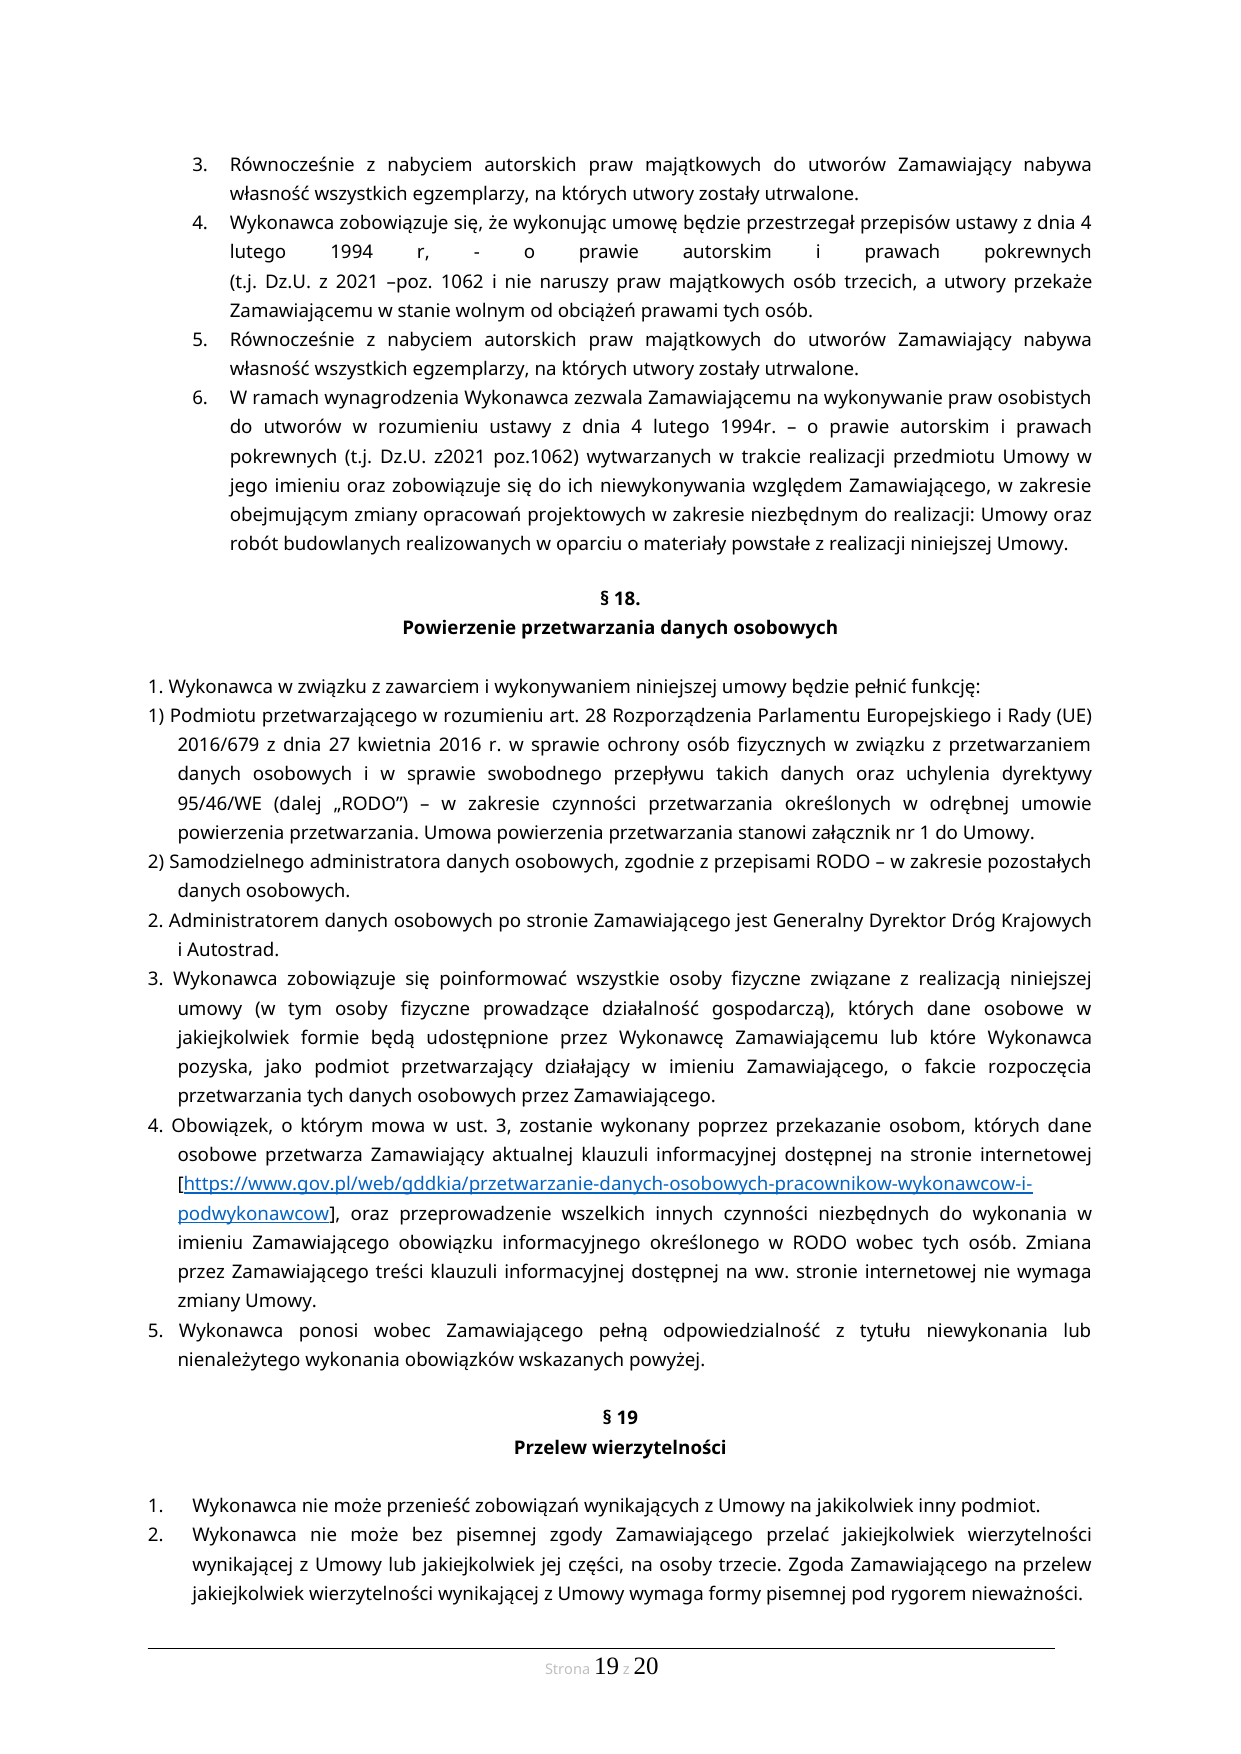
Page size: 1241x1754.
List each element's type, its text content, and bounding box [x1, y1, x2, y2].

text 1) Podmiotu przetwarzającego w rozumieniu art. 28 Rozporządzenia Parlamentu Europejskiego i Rady (UE) 2016/679 z dnia 27 kwietnia 2016 r. w sprawie ochrony osób fizycznych w związku z przetwarzaniem danych osobowych i w sprawie swobodnego przepływu takich danych oraz uchylenia dyrektywy 95/46/WE (dalej „RODO”) – w zakresie czynności przetwarzania określonych w odrębnej umowie powierzenia przetwarzania. Umowa powierzenia przetwarzania stanowi załącznik nr 1 do Umowy. [148, 702, 1093, 845]
text 4. Obowiązek, o którym mowa w ust. 3, zostanie wykonany poprzez przekazanie osobom, których dane osobowe przetwarza Zamawiający aktualnej klauzuli informacyjnej dostępnej na stronie internetowej [https://www.gov.pl/web/gddkia/przetwarzanie-danych-osobowych-pracownikow-wykonawcow-i-podwykonawcow], oraz przeprowadzenie wszelkich innych czynności niezbędnych do wykonania w imieniu Zamawiającego obowiązku informacyjnego określonego w RODO wobec tych osób. Zmiana przez Zamawiającego treści klauzuli informacyjnej dostępnej na ww. stronie internetowej nie wymaga zmiany Umowy. [148, 1112, 1093, 1313]
text 1. Wykonawca w związku z zawarciem i wykonywaniem niniejszej umowy będzie pełnić funkcję: [148, 673, 1093, 698]
list W ramach wynagrodzenia Wykonawca zezwala Zamawiającemu na wykonywanie praw osobistych do utworów w rozumieniu ustawy z dnia 4 lutego 1994r. – o prawie autorskim i prawach pokrewnych (t.j. Dz.U. z2021 poz.1062) wytwarzanych w trakcie realizacji przedmiotu Umowy w jego imieniu oraz zobowiązuje się do ich niewykonywania względem Zamawiającego, w zakresie obejmującym zmiany opracowań projektowych w zakresie niezbędnym do realizacji: Umowy oraz robót budowlanych realizowanych w oparciu o materiały powstałe z realizacji niniejszej Umowy. [192, 381, 1093, 556]
list Wykonawca nie może przenieść zobowiązań wynikających z Umowy na jakikolwiek inny podmiot. [148, 1492, 1093, 1518]
text 5. Wykonawca ponosi wobec Zamawiającego pełną odpowiedzialność z tytułu niewykonania lub nienależytego wykonania obowiązków wskazanych powyżej. [148, 1317, 1093, 1372]
text Przelew wierzytelności [148, 1434, 1093, 1459]
list Równocześnie z nabyciem autorskich praw majątkowych do utworów Zamawiający nabywa własność wszystkich egzemplarzy, na których utwory zostały utrwalone. [192, 148, 1093, 206]
list Równocześnie z nabyciem autorskich praw majątkowych do utworów Zamawiający nabywa własność wszystkich egzemplarzy, na których utwory zostały utrwalone. [192, 323, 1093, 381]
text 3. Wykonawca zobowiązuje się poinformować wszystkie osoby fizyczne związane z realizacją niniejszej umowy (w tym osoby fizyczne prowadzące działalność gospodarczą), których dane osobowe w jakiejkolwiek formie będą udostępnione przez Wykonawcę Zamawiającemu lub które Wykonawca pozyska, jako podmiot przetwarzający działający w imieniu Zamawiającego, o fakcie rozpoczęcia przetwarzania tych danych osobowych przez Zamawiającego. [148, 966, 1093, 1108]
text Powierzenie przetwarzania danych osobowych [148, 614, 1093, 640]
text § 19 [148, 1405, 1093, 1430]
text 2) Samodzielnego administratora danych osobowych, zgodnie z przepisami RODO – w zakresie pozostałych danych osobowych. [148, 848, 1093, 903]
list Wykonawca zobowiązuje się, że wykonując umowę będzie przestrzegał przepisów ustawy z dnia 4 lutego 1994 r, - o prawie autorskim i prawach pokrewnych (t.j. Dz.U. z 2021 –poz. 1062 i nie naruszy praw majątkowych osób trzecich, a utwory przekaże Zamawiającemu w stanie wolnym od obciążeń prawami tych osób. [192, 206, 1093, 323]
list Wykonawca nie może bez pisemnej zgody Zamawiającego przelać jakiejkolwiek wierzytelności wynikającej z Umowy lub jakiejkolwiek jej części, na osoby trzecie. Zgoda Zamawiającego na przelew jakiejkolwiek wierzytelności wynikającej z Umowy wymaga formy pisemnej pod rygorem nieważności. [148, 1522, 1093, 1606]
text 2. Administratorem danych osobowych po stronie Zamawiającego jest Generalny Dyrektor Dróg Krajowych i Autostrad. [148, 907, 1093, 962]
list § 18. [148, 585, 1093, 611]
